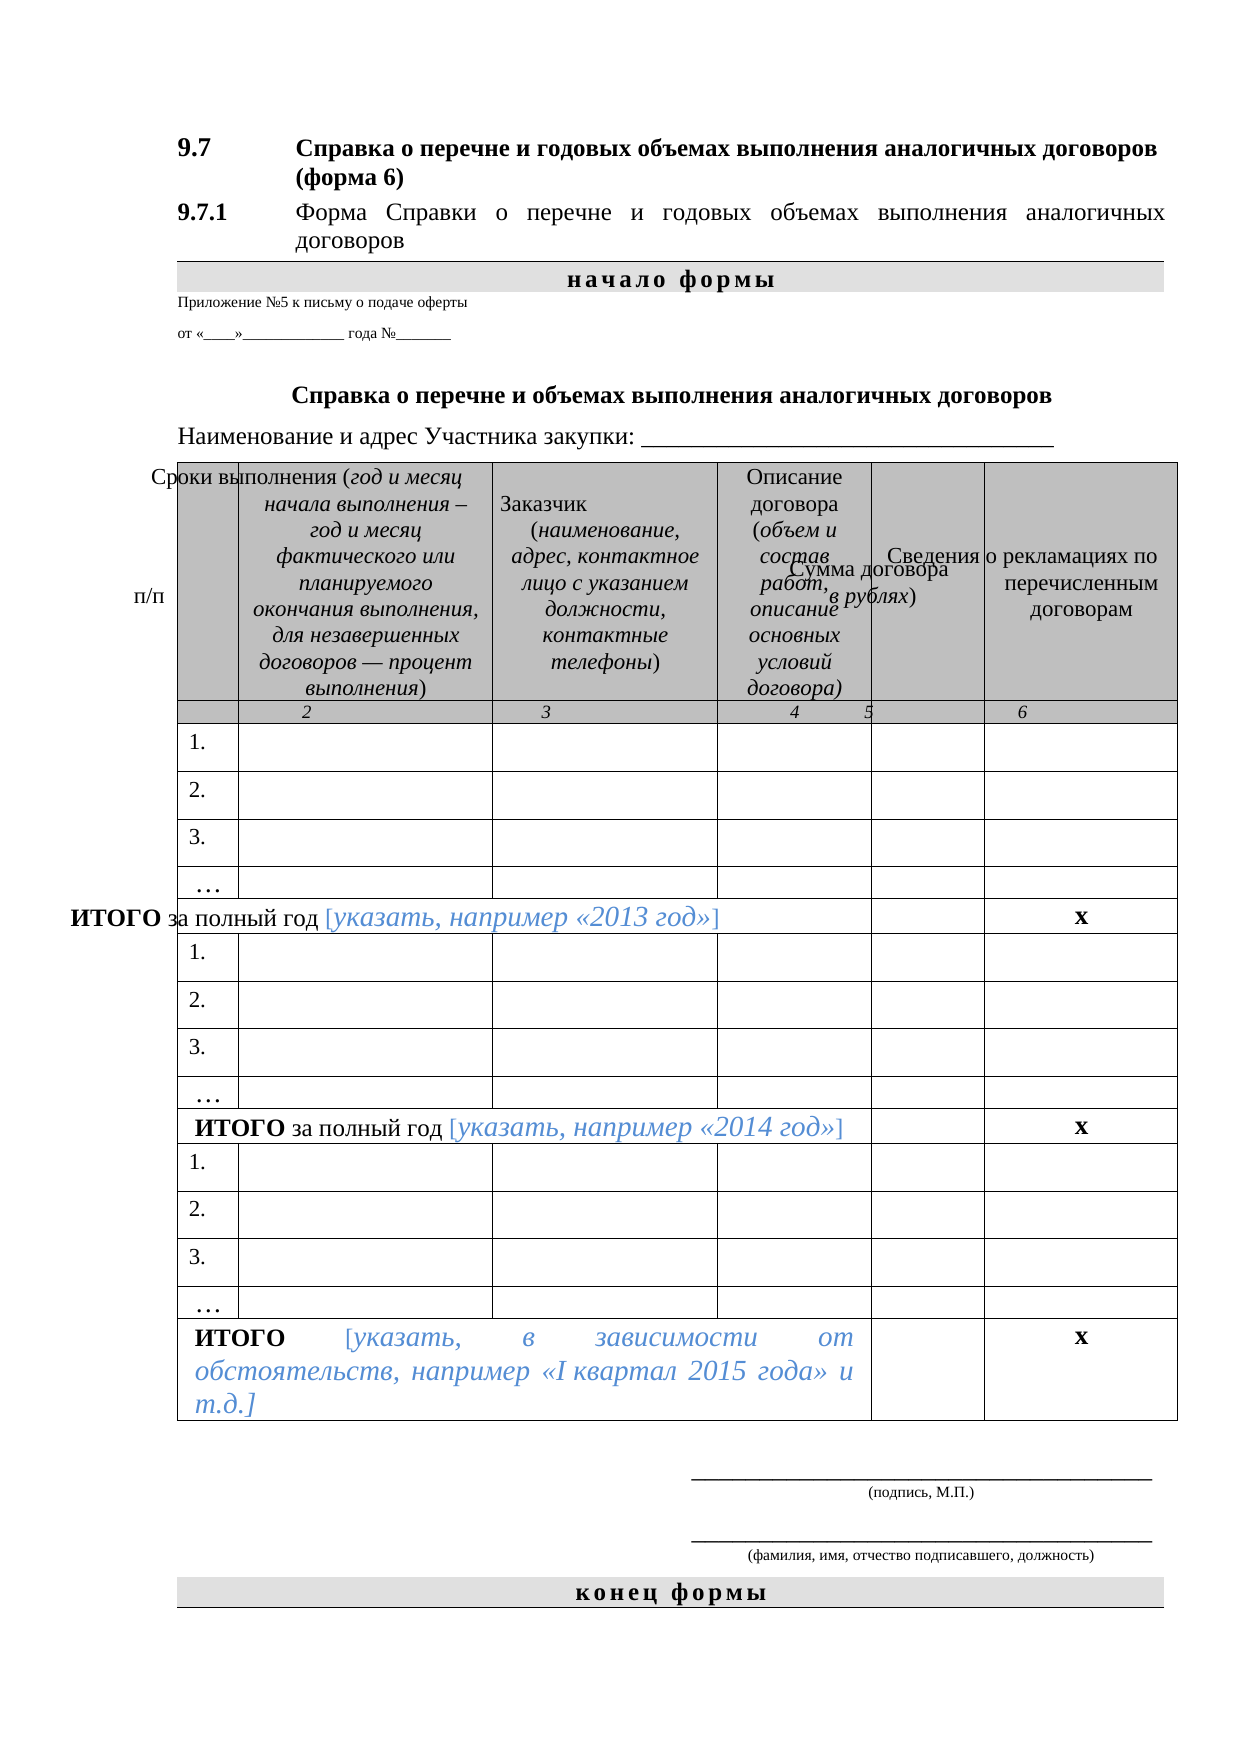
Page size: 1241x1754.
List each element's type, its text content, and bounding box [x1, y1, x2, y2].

table_cell [239, 1287, 492, 1318]
table_cell [872, 1287, 984, 1318]
table_header Заказчик (наименование, адрес, контактное лицо с указанием должности, контактные телефоны) [493, 463, 717, 700]
table_cell … [178, 867, 238, 898]
table_cell 1 [178, 701, 238, 723]
table_cell [985, 867, 1177, 898]
table_cell [718, 1239, 871, 1286]
table_cell [985, 934, 1177, 981]
table_cell [872, 820, 984, 866]
table_cell [718, 724, 871, 771]
table_cell ИТОГО за полный год [указать, например «2014 год»] [178, 1109, 871, 1143]
table_cell [985, 1144, 1177, 1191]
table_cell [239, 1192, 492, 1238]
table_cell [718, 867, 871, 898]
table_cell ИТОГО за полный год [указать, например «2013 год»] [178, 899, 871, 933]
table_cell [872, 1109, 984, 1143]
table_cell [718, 772, 871, 818]
table_cell [985, 982, 1177, 1028]
table_cell [493, 772, 717, 818]
table_cell [985, 1029, 1177, 1076]
table_cell [239, 934, 492, 981]
table_cell [239, 1077, 492, 1108]
table_cell [872, 1319, 984, 1420]
table_header Сроки выполнения (год и месяц начала выполнения – год и месяц фактического или планируемого окончания выполнения, для незавершенных договоров — процент выполнения) [239, 463, 492, 700]
table_cell 4 [718, 701, 871, 723]
table_cell [178, 820, 238, 866]
table_cell х [985, 1109, 1177, 1143]
table_cell … [178, 1287, 238, 1318]
table_header __________________________________ (подпись, М.П.) [679, 1421, 1163, 1514]
table_cell [493, 1144, 717, 1191]
table_cell [178, 1144, 238, 1191]
table_cell [718, 982, 871, 1028]
table_cell [493, 1029, 717, 1076]
table_cell [178, 934, 238, 981]
table_cell [178, 1192, 238, 1238]
table_cell [493, 934, 717, 981]
table_cell 2 [239, 701, 492, 723]
text Наименование и адрес Участника закупки: _________________________________ [177, 421, 1167, 450]
text Приложение №5 к письму о подаче оферты от «____»_____________ года №_______ [177, 292, 1167, 355]
table_cell [239, 820, 492, 866]
table_cell 6 [985, 701, 1177, 723]
table_cell __________________________________ (фамилия, имя, отчество подписавшего, должность) [679, 1514, 1163, 1577]
table_cell [985, 1287, 1177, 1318]
table_cell [985, 1077, 1177, 1108]
table_cell [239, 867, 492, 898]
table_header Описание договора (объем и состав работ, описание основных условий договора) [718, 463, 871, 700]
table_cell [872, 1077, 984, 1108]
text начало формы [177, 262, 1164, 292]
table_cell 5 [872, 701, 984, 723]
table_cell [178, 724, 238, 771]
table_cell [985, 772, 1177, 818]
table_cell [872, 934, 984, 981]
table_cell [178, 1029, 238, 1076]
table_cell [178, 1239, 238, 1286]
table_cell [178, 772, 238, 818]
list Форма Справки о перечне и годовых объемах выполнения аналогичных договоров [177, 197, 1167, 254]
table_cell [872, 1192, 984, 1238]
table_header № п/п [178, 463, 238, 700]
table_cell [718, 1144, 871, 1191]
table_cell [872, 899, 984, 933]
table_cell [872, 1029, 984, 1076]
table_cell [872, 1239, 984, 1286]
table_cell [239, 724, 492, 771]
table_cell [718, 1192, 871, 1238]
table_cell [718, 1287, 871, 1318]
table_cell [493, 1192, 717, 1238]
table_cell [239, 1144, 492, 1191]
table_cell [239, 982, 492, 1028]
table_cell [493, 867, 717, 898]
table_cell [718, 934, 871, 981]
text конец формы [177, 1577, 1164, 1607]
table_cell [985, 724, 1177, 771]
table_header Сумма договора (в рублях) [872, 463, 984, 700]
table_cell [872, 724, 984, 771]
table_cell [493, 1077, 717, 1108]
table_header Сведения о рекламациях по перечисленным договорам [985, 463, 1177, 700]
table_cell [493, 820, 717, 866]
table_cell [239, 1029, 492, 1076]
table_cell [178, 982, 238, 1028]
table_cell х [985, 1319, 1177, 1420]
table_cell [985, 1239, 1177, 1286]
table_cell [872, 982, 984, 1028]
table_cell [985, 1192, 1177, 1238]
table_cell ИТОГО [указать, в зависимости от обстоятельств, например «I квартал 2015 года» и т.д.] [178, 1319, 871, 1420]
list Справка о перечне и годовых объемах выполнения аналогичных договоров (форма 6) [177, 131, 1167, 191]
table_cell [493, 982, 717, 1028]
table_cell [493, 724, 717, 771]
table_cell [493, 1239, 717, 1286]
table_cell [872, 772, 984, 818]
table_cell [239, 1239, 492, 1286]
table_cell х [985, 899, 1177, 933]
table_cell [872, 1144, 984, 1191]
table_cell [718, 820, 871, 866]
table_cell … [178, 1077, 238, 1108]
table_cell 3 [493, 701, 717, 723]
table_cell [872, 867, 984, 898]
table_cell [718, 1029, 871, 1076]
table_cell [718, 1077, 871, 1108]
table_cell [985, 820, 1177, 866]
table_cell [493, 1287, 717, 1318]
table_cell [239, 772, 492, 818]
text Справка о перечне и объемах выполнения аналогичных договоров [177, 380, 1167, 408]
